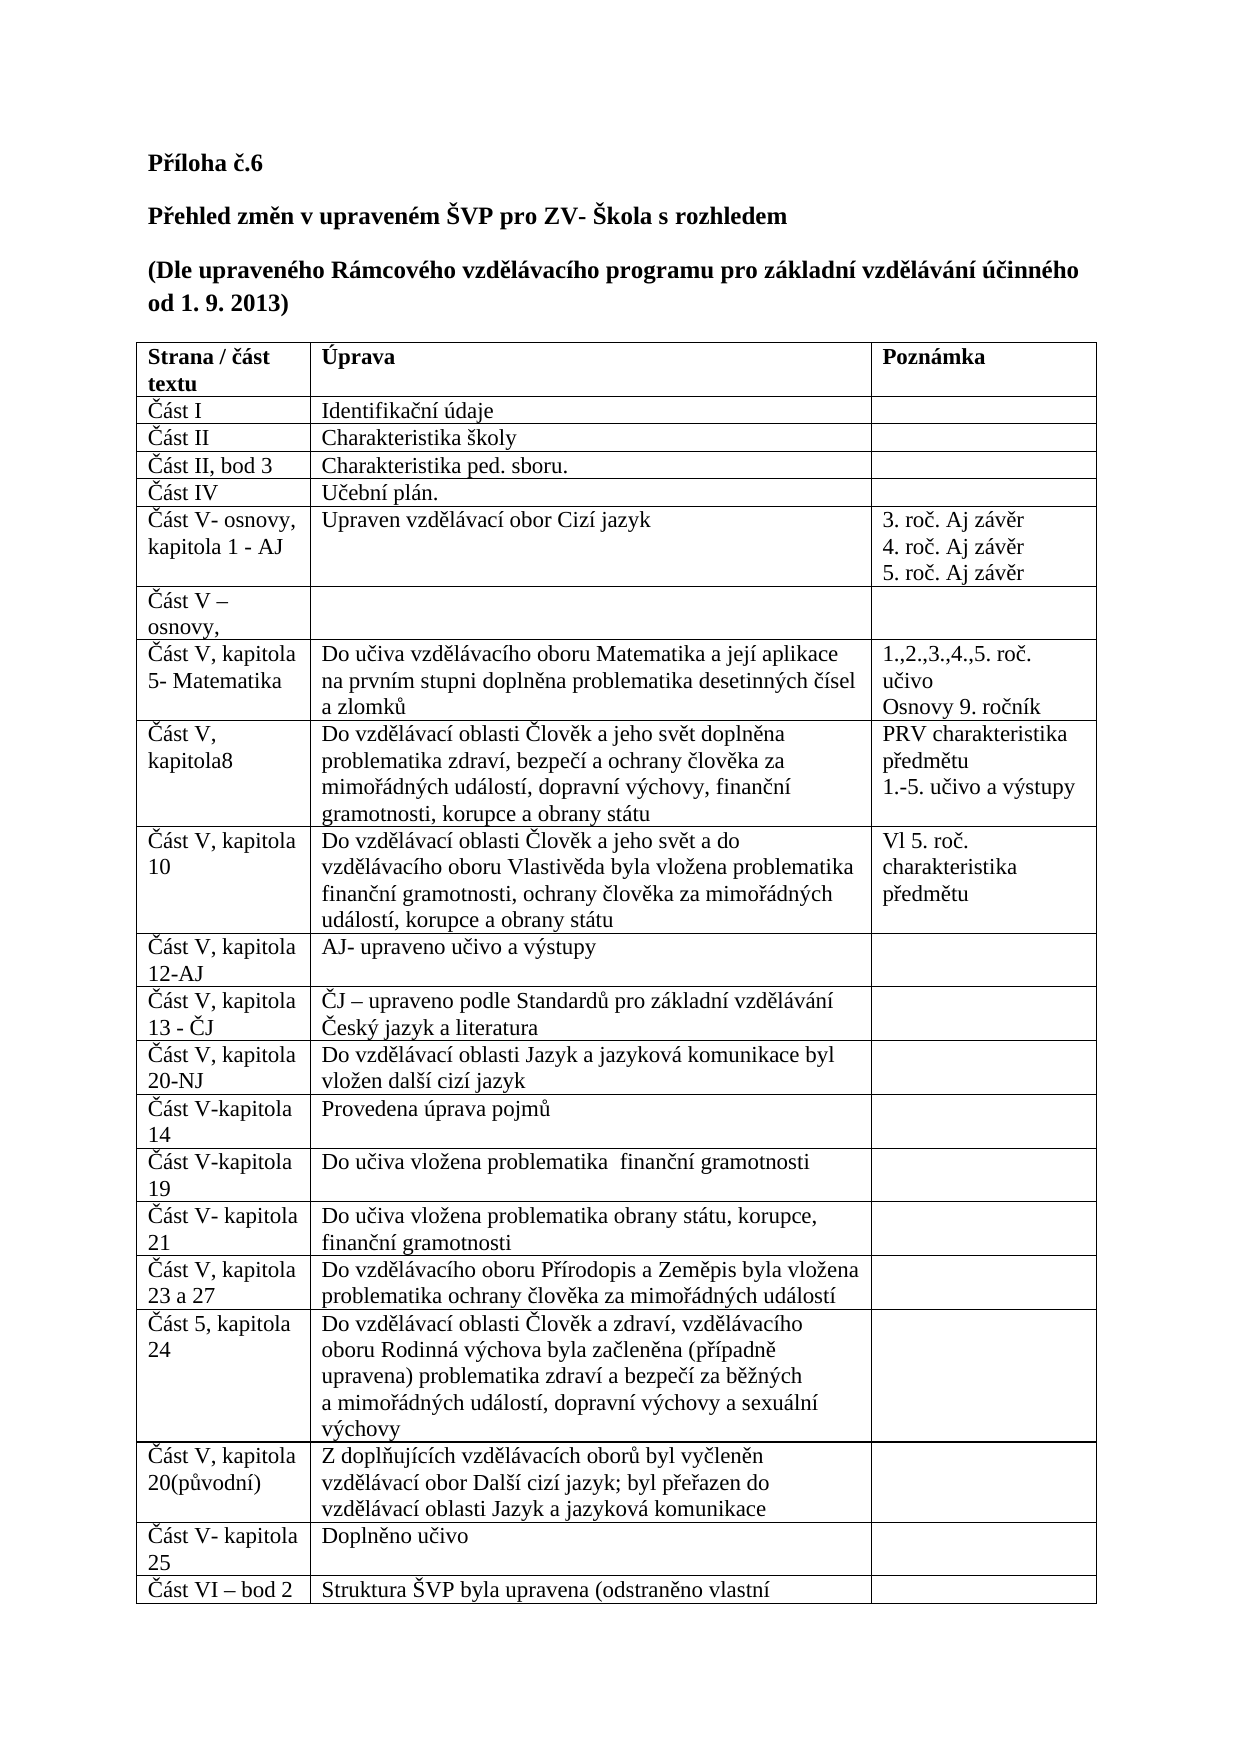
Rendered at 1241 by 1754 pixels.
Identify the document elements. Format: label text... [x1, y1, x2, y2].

table_cell [872, 397, 1096, 423]
table_cell Část IV [137, 479, 310, 506]
table_cell [872, 1576, 1096, 1603]
table_cell Část II [137, 424, 310, 451]
table_cell [872, 452, 1096, 478]
table_cell Do vzdělávací oblasti Člověk a zdraví, vzdělávacího oboru Rodinná výchova byla začleněna (případně upravena) problematika zdraví a bezpečí za běžných a mimořádných událostí, dopravní výchovy a sexuální výchovy [311, 1310, 871, 1441]
table_cell ČJ – upraveno podle Standardů pro základní vzdělávání Český jazyk a literatura [311, 987, 871, 1040]
table_cell Část V- osnovy, kapitola 1 - AJ [137, 507, 310, 586]
table_cell Část V, kapitola 12-AJ [137, 934, 310, 986]
table_cell Charakteristika ped. sboru. [311, 452, 871, 478]
table_cell Část V, kapitola8 [137, 721, 310, 826]
table_cell [872, 587, 1096, 639]
table_cell [872, 1149, 1096, 1201]
table_cell Z doplňujících vzdělávacích oborů byl vyčleněn vzdělávací obor Další cizí jazyk; byl přeřazen do vzdělávací oblasti Jazyk a jazyková komunikace [311, 1443, 871, 1522]
table_cell Identifikační údaje [311, 397, 871, 423]
table_cell Do vzdělávací oblasti Jazyk a jazyková komunikace byl vložen další cizí jazyk [311, 1041, 871, 1094]
table_cell Část V- kapitola 21 [137, 1202, 310, 1255]
table_cell Do učiva vložena problematika finanční gramotnosti [311, 1149, 871, 1201]
table_header Strana / část textu [137, 343, 310, 396]
table_cell Část V-kapitola 19 [137, 1149, 310, 1201]
table_cell Do vzdělávacího oboru Přírodopis a Zeměpis byla vložena problematika ochrany člověka za mimořádných událostí [311, 1256, 871, 1309]
table_cell [872, 1256, 1096, 1309]
table_cell Učební plán. [311, 479, 871, 506]
table_cell Vl 5. roč. charakteristika předmětu [872, 827, 1096, 932]
table_cell [872, 1095, 1096, 1147]
table_cell Část V, kapitola 13 - ČJ [137, 987, 310, 1040]
table_header Poznámka [872, 343, 1096, 396]
table_cell [872, 1523, 1096, 1575]
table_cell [311, 1576, 871, 1603]
table_cell Do učiva vložena problematika obrany státu, korupce, finanční gramotnosti [311, 1202, 871, 1255]
text Přehled změn v upraveném ŠVP pro ZV- Škola s rozhledem [148, 201, 1093, 230]
table_cell 1.,2.,3.,4.,5. roč. učivo Osnovy 9. ročník [872, 640, 1096, 719]
table_cell Do učiva vzdělávacího oboru Matematika a její aplikace na prvním stupni doplněna problematika desetinných čísel a zlomků [311, 640, 871, 719]
table_cell Část II, bod 3 [137, 452, 310, 478]
table_cell Do vzdělávací oblasti Člověk a jeho svět a do vzdělávacího oboru Vlastivěda byla vložena problematika finanční gramotnosti, ochrany člověka za mimořádných událostí, korupce a obrany státu [311, 827, 871, 932]
table_cell Část V, kapitola 20(původní) [137, 1443, 310, 1522]
table_cell Upraven vzdělávací obor Cizí jazyk [311, 507, 871, 586]
table_cell [311, 587, 871, 639]
table_cell [872, 424, 1096, 451]
table_cell Provedena úprava pojmů [311, 1095, 871, 1147]
table_cell Část I [137, 397, 310, 423]
table_cell PRV charakteristika předmětu 1.-5. učivo a výstupy [872, 721, 1096, 826]
table_cell Doplněno učivo [311, 1523, 871, 1575]
table_cell [872, 1310, 1096, 1441]
table_cell Část V- kapitola 25 [137, 1523, 310, 1575]
table_cell Část V, kapitola 10 [137, 827, 310, 932]
table_cell [872, 934, 1096, 986]
table_cell Část V, kapitola 23 a 27 [137, 1256, 310, 1309]
table_cell [872, 479, 1096, 506]
table_cell [872, 1202, 1096, 1255]
table_cell Charakteristika školy [311, 424, 871, 451]
table_cell Část V – osnovy, [137, 587, 310, 639]
table_cell AJ- upraveno učivo a výstupy [311, 934, 871, 986]
table_cell Část V-kapitola 14 [137, 1095, 310, 1147]
table_cell 3. roč. Aj závěr 4. roč. Aj závěr 5. roč. Aj závěr [872, 507, 1096, 586]
table_cell Část V, kapitola 20-NJ [137, 1041, 310, 1094]
text Příloha č.6 [148, 148, 1093, 176]
table_cell Část 5, kapitola 24 [137, 1310, 310, 1441]
table_cell [872, 987, 1096, 1040]
table_header Úprava [311, 343, 871, 396]
text (Dle upraveného Rámcového vzdělávacího programu pro základní vzdělávání účinného od 1. 9. 2013) [148, 255, 1093, 317]
table_cell Do vzdělávací oblasti Člověk a jeho svět doplněna problematika zdraví, bezpečí a ochrany člověka za mimořádných událostí, dopravní výchovy, finanční gramotnosti, korupce a obrany státu [311, 721, 871, 826]
table_cell [872, 1443, 1096, 1522]
table_cell Část VI – bod 2 [137, 1576, 310, 1603]
table_cell Část V, kapitola 5- Matematika [137, 640, 310, 719]
table_cell [872, 1041, 1096, 1094]
